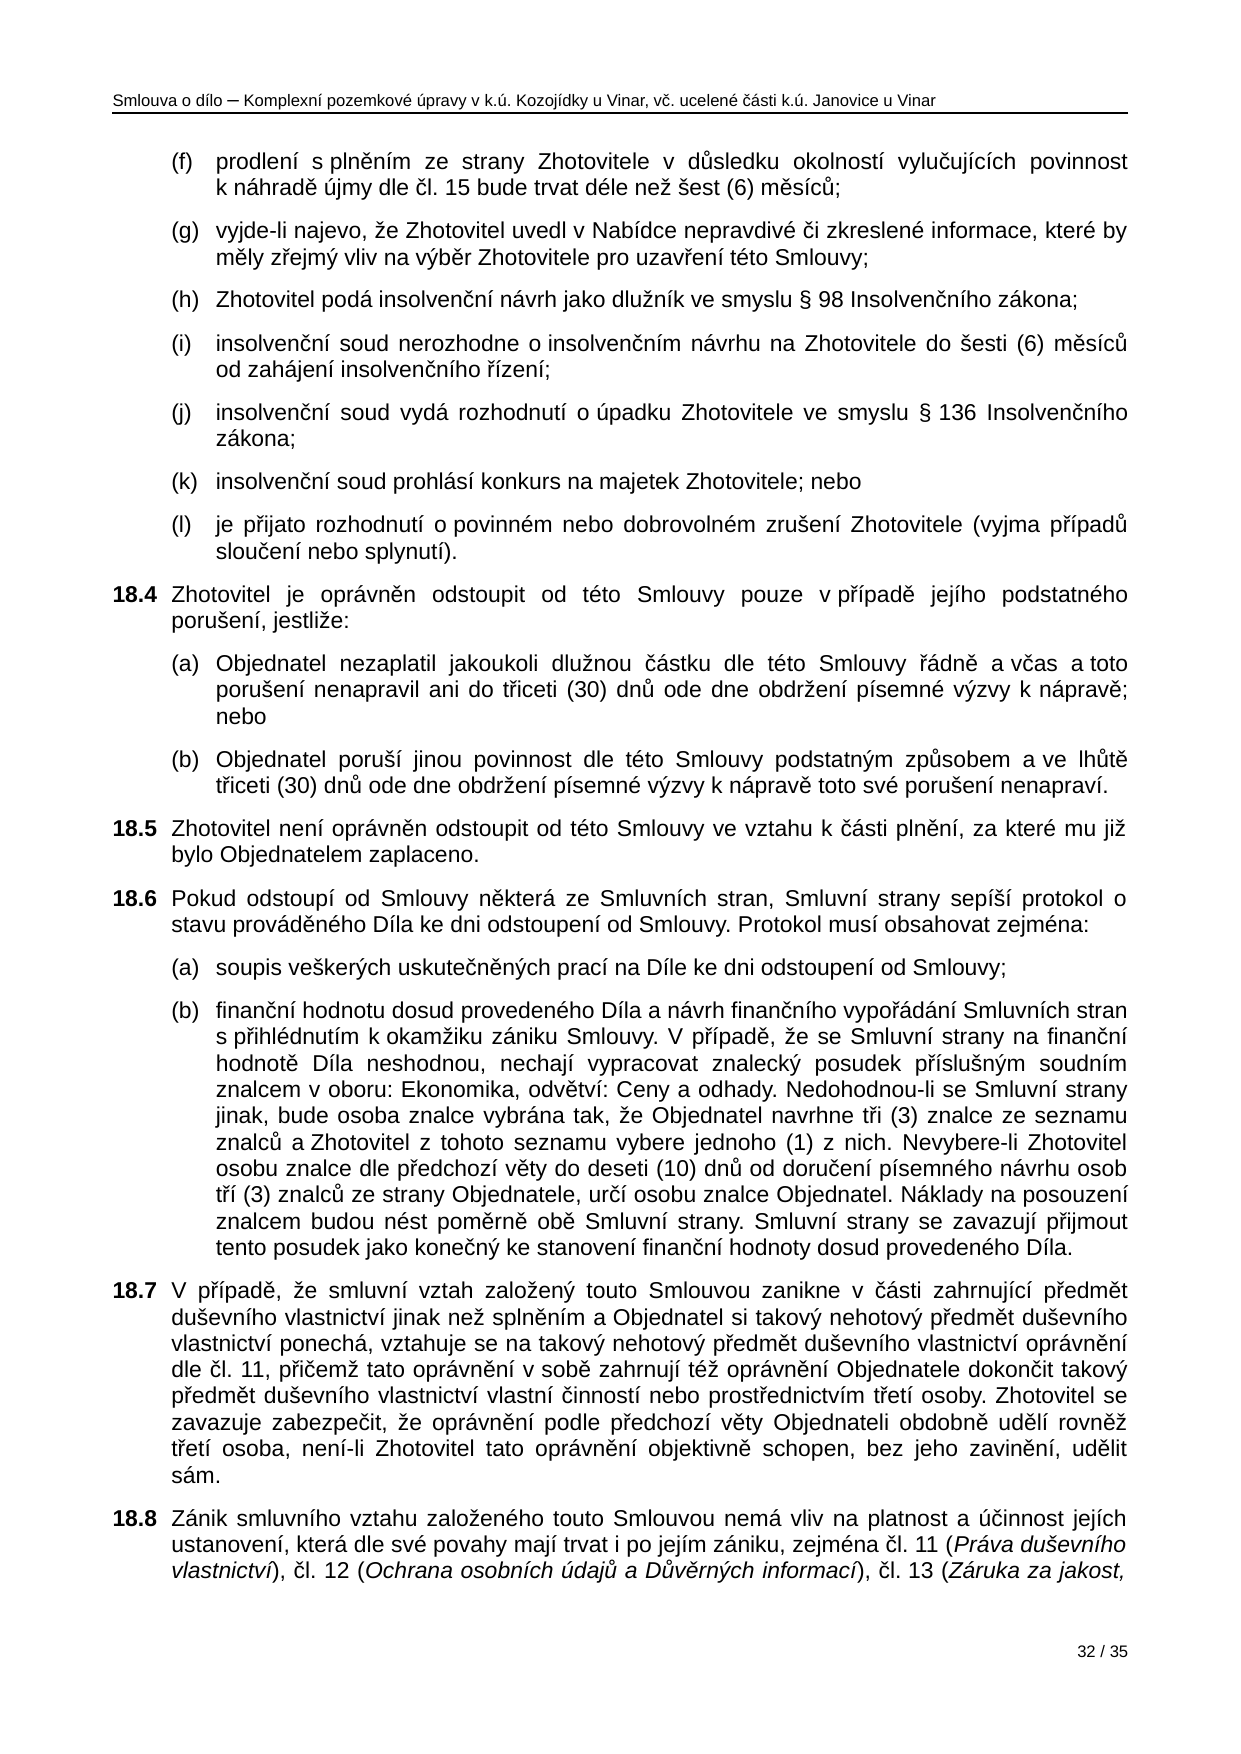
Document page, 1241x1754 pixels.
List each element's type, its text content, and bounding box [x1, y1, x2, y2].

text Pokud odstoupí od Smlouvy některá ze Smluvních stran, Smluvní strany sepíší protokol o stavu prováděného Díla ke dni odstoupení od Smlouvy. Protokol musí obsahovat zejména: [112, 884, 1128, 937]
text insolvenční soud vydá rozhodnutí o úpadku Zhotovitele ve smyslu § 136 Insolvenčního zákona; [171, 399, 1128, 452]
text je přijato rozhodnutí o povinném nebo dobrovolném zrušení Zhotovitele (vyjma případů sloučení nebo splynutí). [171, 511, 1128, 564]
text Zhotovitel je oprávněn odstoupit od této Smlouvy pouze v případě jejího podstatného porušení, jestliže: [112, 581, 1128, 633]
list soupis veškerých uskutečněných prací na Díle ke dni odstoupení od Smlouvy; [171, 954, 1128, 980]
text V případě, že smluvní vztah založený touto Smlouvou zanikne v části zahrnující předmět duševního vlastnictví jinak než splněním a Objednatel si takový nehotový předmět duševního vlastnictví ponechá, vztahuje se na takový nehotový předmět duševního vlastnictví oprávnění dle čl. 11, přičemž tato oprávnění v sobě zahrnují též oprávnění Objednatele dokončit takový předmět duševního vlastnictví vlastní činností nebo prostřednictvím třetí osoby. Zhotovitel se zavazuje zabezpečit, že oprávnění podle předchozí věty Objednateli obdobně udělí rovněž třetí osoba, není-li Zhotovitel tato oprávnění objektivně schopen, bez jeho zavinění, udělit sám. [112, 1277, 1128, 1488]
text vyjde-li najevo, že Zhotovitel uvedl v Nabídce nepravdivé či zkreslené informace, které by měly zřejmý vliv na výběr Zhotovitele pro uzavření této Smlouvy; [171, 217, 1128, 270]
list finanční hodnotu dosud provedeného Díla a návrh finančního vypořádání Smluvních stran s přihlédnutím k okamžiku zániku Smlouvy. V případě, že se Smluvní strany na finanční hodnotě Díla neshodnou, nechají vypracovat znalecký posudek příslušným soudním znalcem v oboru: Ekonomika, odvětví: Ceny a odhady. Nedohodnou-li se Smluvní strany jinak, bude osoba znalce vybrána tak, že Objednatel navrhne tři (3) znalce ze seznamu znalců a Zhotovitel z tohoto seznamu vybere jednoho (1) z nich. Nevybere-li Zhotovitel osobu znalce dle předchozí věty do deseti (10) dnů od doručení písemného návrhu osob tří (3) znalců ze strany Objednatele, určí osobu znalce Objednatel. Náklady na posouzení znalcem budou nést poměrně obě Smluvní strany. Smluvní strany se zavazují přijmout tento posudek jako konečný ke stanovení finanční hodnoty dosud provedeného Díla. [171, 997, 1128, 1260]
text Zhotovitel není oprávněn odstoupit od této Smlouvy ve vztahu k části plnění, za které mu již bylo Objednatelem zaplaceno. [112, 815, 1128, 868]
text prodlení s plněním ze strany Zhotovitele v důsledku okolností vylučujících povinnost k náhradě újmy dle čl. 15 bude trvat déle než šest (6) měsíců; [171, 148, 1128, 200]
text Zhotovitel podá insolvenční návrh jako dlužník ve smyslu § 98 Insolvenčního zákona; [171, 286, 1128, 313]
text Objednatel poruší jinou povinnost dle této Smlouvy podstatným způsobem a ve lhůtě třiceti (30) dnů ode dne obdržení písemné výzvy k nápravě toto své porušení nenapraví. [171, 746, 1128, 798]
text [112, 1504, 1128, 1584]
list Objednatel nezaplatil jakoukoli dlužnou částku dle této Smlouvy řádně a včas a toto porušení nenapravil ani do třiceti (30) dnů ode dne obdržení písemné výzvy k nápravě; nebo [171, 650, 1128, 729]
text insolvenční soud prohlásí konkurs na majetek Zhotovitele; nebo [171, 468, 1128, 494]
text insolvenční soud nerozhodne o insolvenčním návrhu na Zhotovitele do šesti (6) měsíců od zahájení insolvenčního řízení; [171, 329, 1128, 382]
